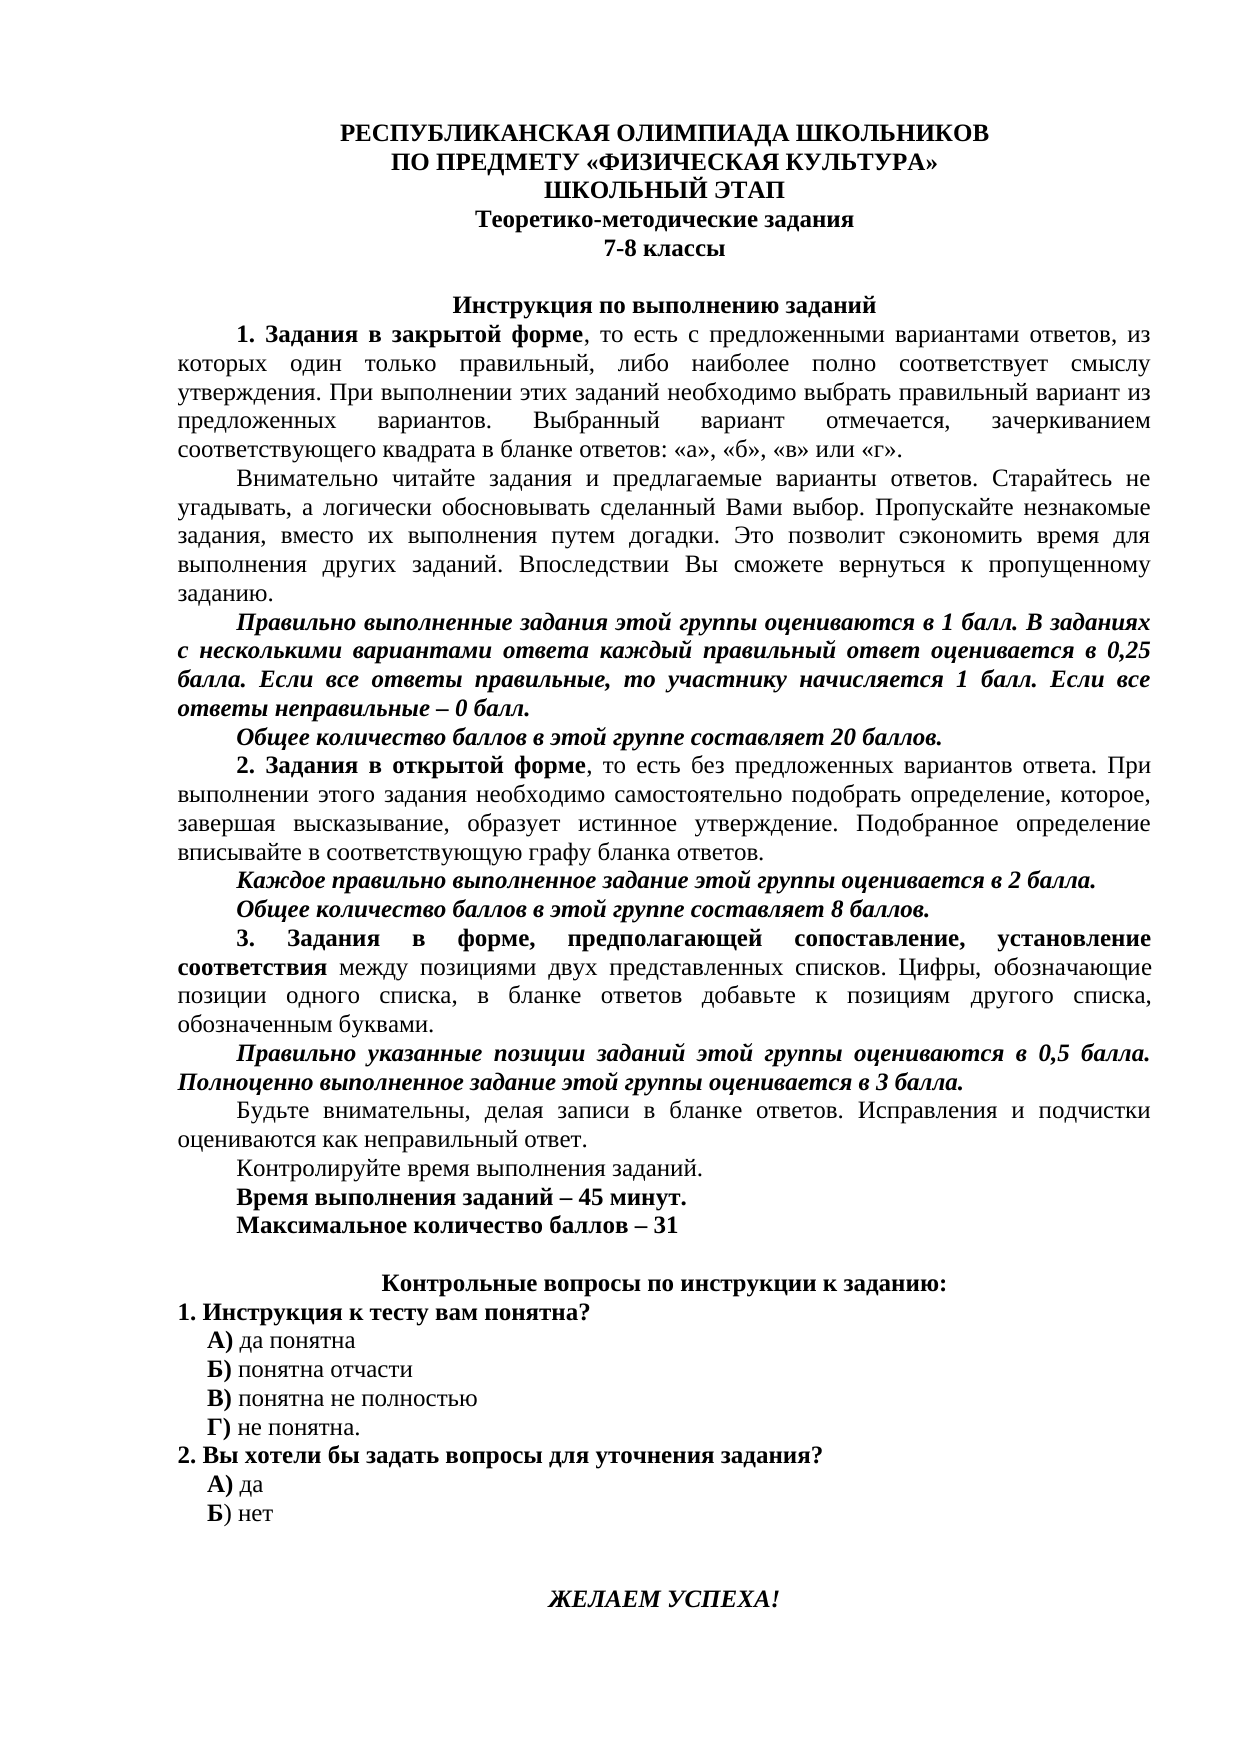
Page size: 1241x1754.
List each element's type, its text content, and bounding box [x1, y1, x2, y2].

text Общее количество баллов в этой группе составляет 8 баллов. [177, 894, 1152, 923]
text 2. Задания в открытой форме, то есть без предложенных вариантов ответа. При выполнении этого задания необходимо самостоятельно подобрать определение, которое, завершая высказывание, образует истинное утверждение. Подобранное определение вписывайте в соответствующую графу бланка ответов. [177, 751, 1152, 866]
text Теоретико-методические задания [177, 204, 1152, 233]
text Г) не понятна. [207, 1412, 1152, 1441]
text Каждое правильно выполненное задание этой группы оценивается в 2 балла. [177, 866, 1152, 894]
text В) понятна не полностью [207, 1383, 1152, 1412]
text 1. Инструкция к тесту вам понятна? [177, 1297, 1152, 1326]
text 2. Вы хотели бы задать вопросы для уточнения задания? [177, 1441, 1152, 1469]
text Б) нет [207, 1498, 1152, 1527]
text Максимальное количество баллов – 31 [177, 1211, 1152, 1239]
text Инструкция по выполнению заданий [177, 291, 1152, 319]
text А) да понятна [207, 1326, 1152, 1354]
text РЕСПУБЛИКАНСКАЯ ОЛИМПИАДА ШКОЛЬНИКОВ [177, 118, 1152, 147]
text Время выполнения заданий – 45 минут. [177, 1182, 1152, 1211]
text ШКОЛЬНЫЙ ЭТАП [177, 176, 1152, 204]
text Правильно указанные позиции заданий этой группы оцениваются в 0,5 балла. Полноценно выполненное задание этой группы оценивается в 3 балла. [177, 1038, 1152, 1096]
text Правильно выполненные задания этой группы оцениваются в 1 балл. В заданиях с несколькими вариантами ответа каждый правильный ответ оценивается в 0,25 балла. Если все ответы правильные, то участнику начисляется 1 балл. Если все ответы неправильные – 0 балл. [177, 607, 1152, 722]
text ЖЕЛАЕМ УСПЕХА! [177, 1584, 1152, 1613]
text Б) понятна отчасти [207, 1354, 1152, 1383]
text 3. Задания в форме, предполагающей сопоставление, установление соответствия между позициями двух представленных списков. Цифры, обозначающие позиции одного списка, в бланке ответов добавьте к позициям другого списка, обозначенным буквами. [177, 923, 1152, 1038]
text 1. Задания в закрытой форме, то есть с предложенными вариантами ответов, из которых один только правильный, либо наиболее полно соответствует смыслу утверждения. При выполнении этих заданий необходимо выбрать правильный вариант из предложенных вариантов. Выбранный вариант отмечается, зачеркиванием соответствующего квадрата в бланке ответов: «а», «б», «в» или «г». [177, 319, 1152, 463]
text Контролируйте время выполнения заданий. [177, 1153, 1152, 1182]
text Внимательно читайте задания и предлагаемые варианты ответов. Старайтесь не угадывать, а логически обосновывать сделанный Вами выбор. Пропускайте незнакомые задания, вместо их выполнения путем догадки. Это позволит сэкономить время для выполнения других заданий. Впоследствии Вы сможете вернуться к пропущенному заданию. [177, 463, 1152, 607]
text Общее количество баллов в этой группе составляет 20 баллов. [177, 722, 1152, 751]
text А) да [207, 1469, 1152, 1498]
text 7-8 классы [177, 233, 1152, 262]
text ПО ПРЕДМЕТУ «ФИЗИЧЕСКАЯ КУЛЬТУРА» [177, 147, 1152, 176]
text Будьте внимательны, делая записи в бланке ответов. Исправления и подчистки оцениваются как неправильный ответ. [177, 1096, 1152, 1153]
text Контрольные вопросы по инструкции к заданию: [177, 1268, 1152, 1297]
